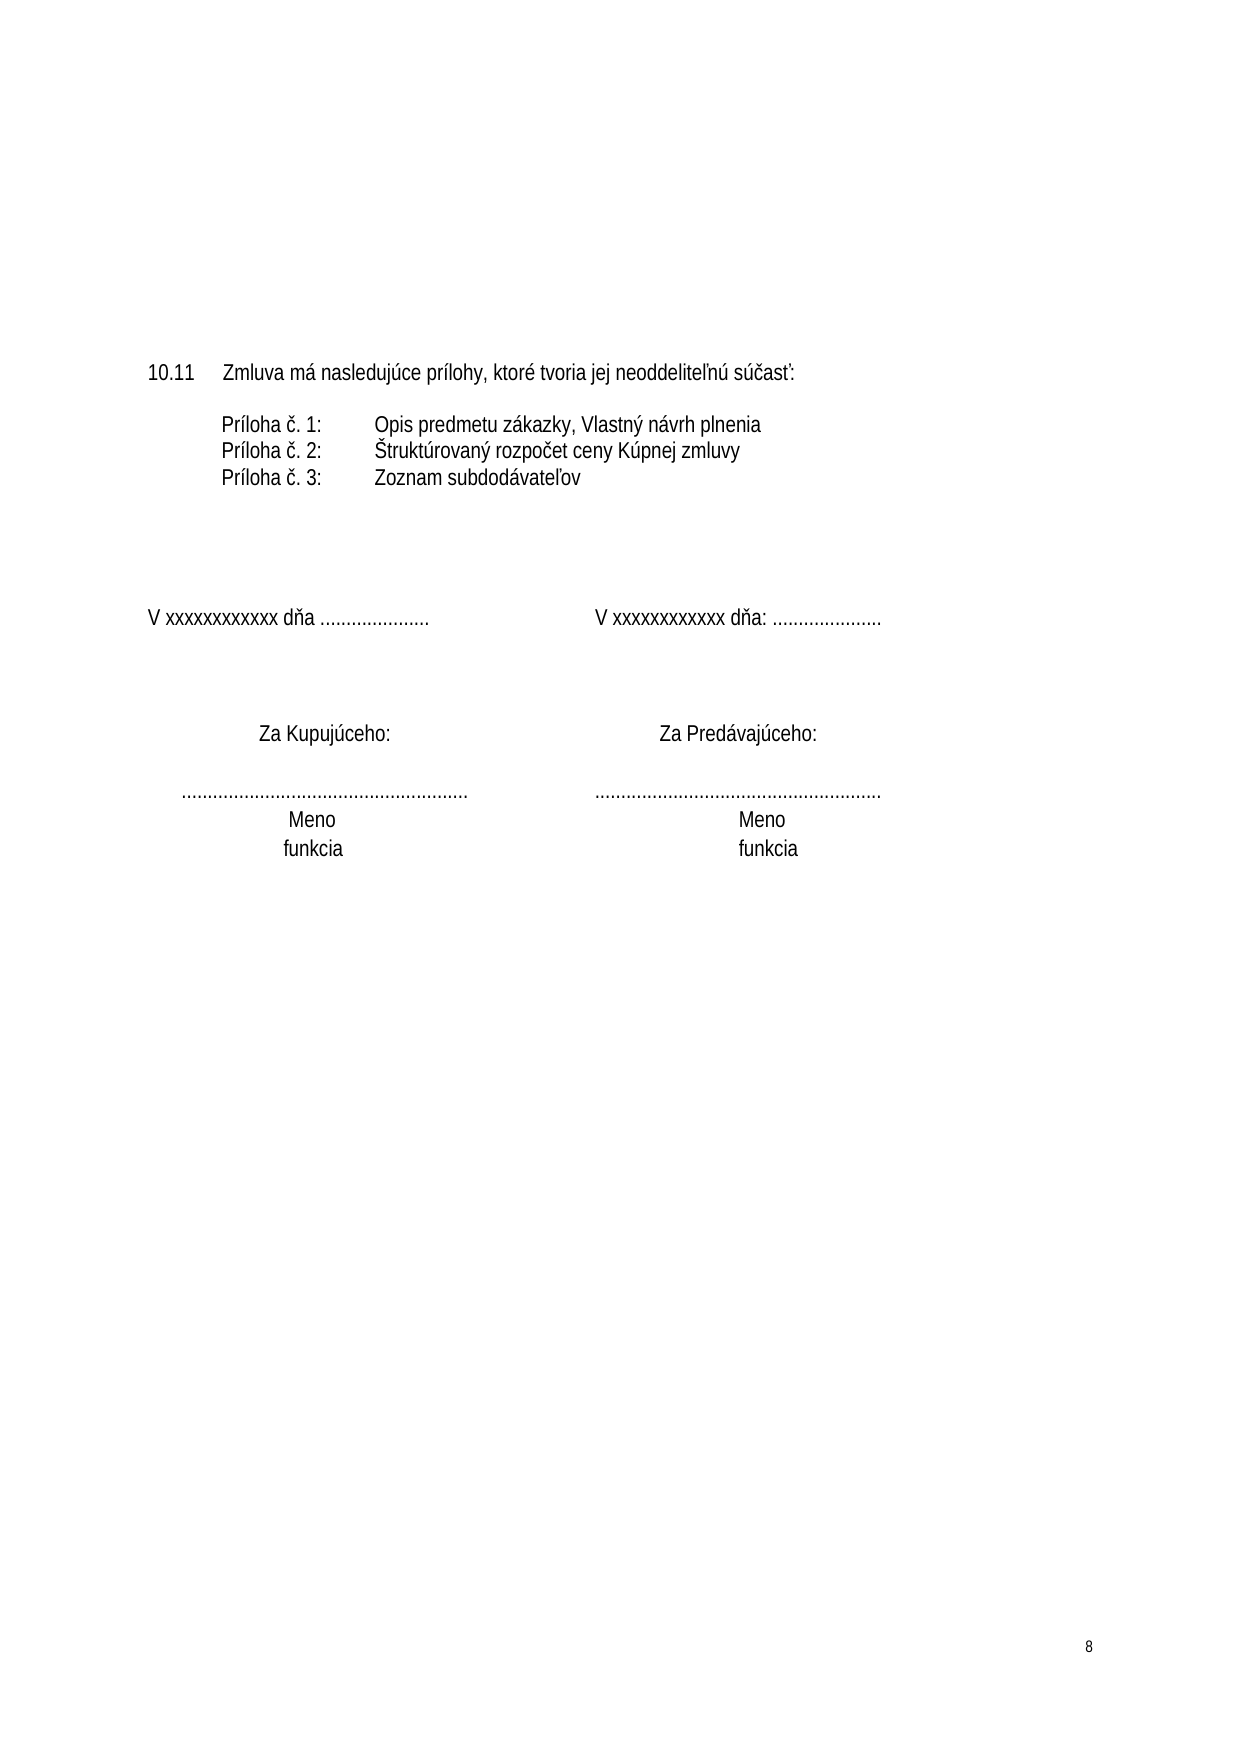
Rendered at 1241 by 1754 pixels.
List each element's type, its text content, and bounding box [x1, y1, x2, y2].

text ....................................................... ....................................................... [148, 777, 1093, 804]
text 10.11 Zmluva má nasledujúce prílohy, ktoré tvoria jej neoddeliteľnú súčasť: [148, 358, 1093, 385]
text funkcia funkcia [148, 835, 1093, 862]
list Príloha č. 1: Opis predmetu zákazky, Vlastný návrh plnenia [207, 411, 1093, 437]
list Príloha č. 2: Štruktúrovaný rozpočet ceny Kúpnej zmluvy [207, 437, 1093, 464]
text Za Kupujúceho: Za Predávajúceho: [148, 719, 1093, 746]
text V xxxxxxxxxxxx dňa ..................... V xxxxxxxxxxxx dňa: ..................... [148, 604, 1093, 630]
text Meno Meno [148, 806, 1093, 833]
list Príloha č. 3: Zoznam subdodávateľov [207, 464, 1093, 490]
